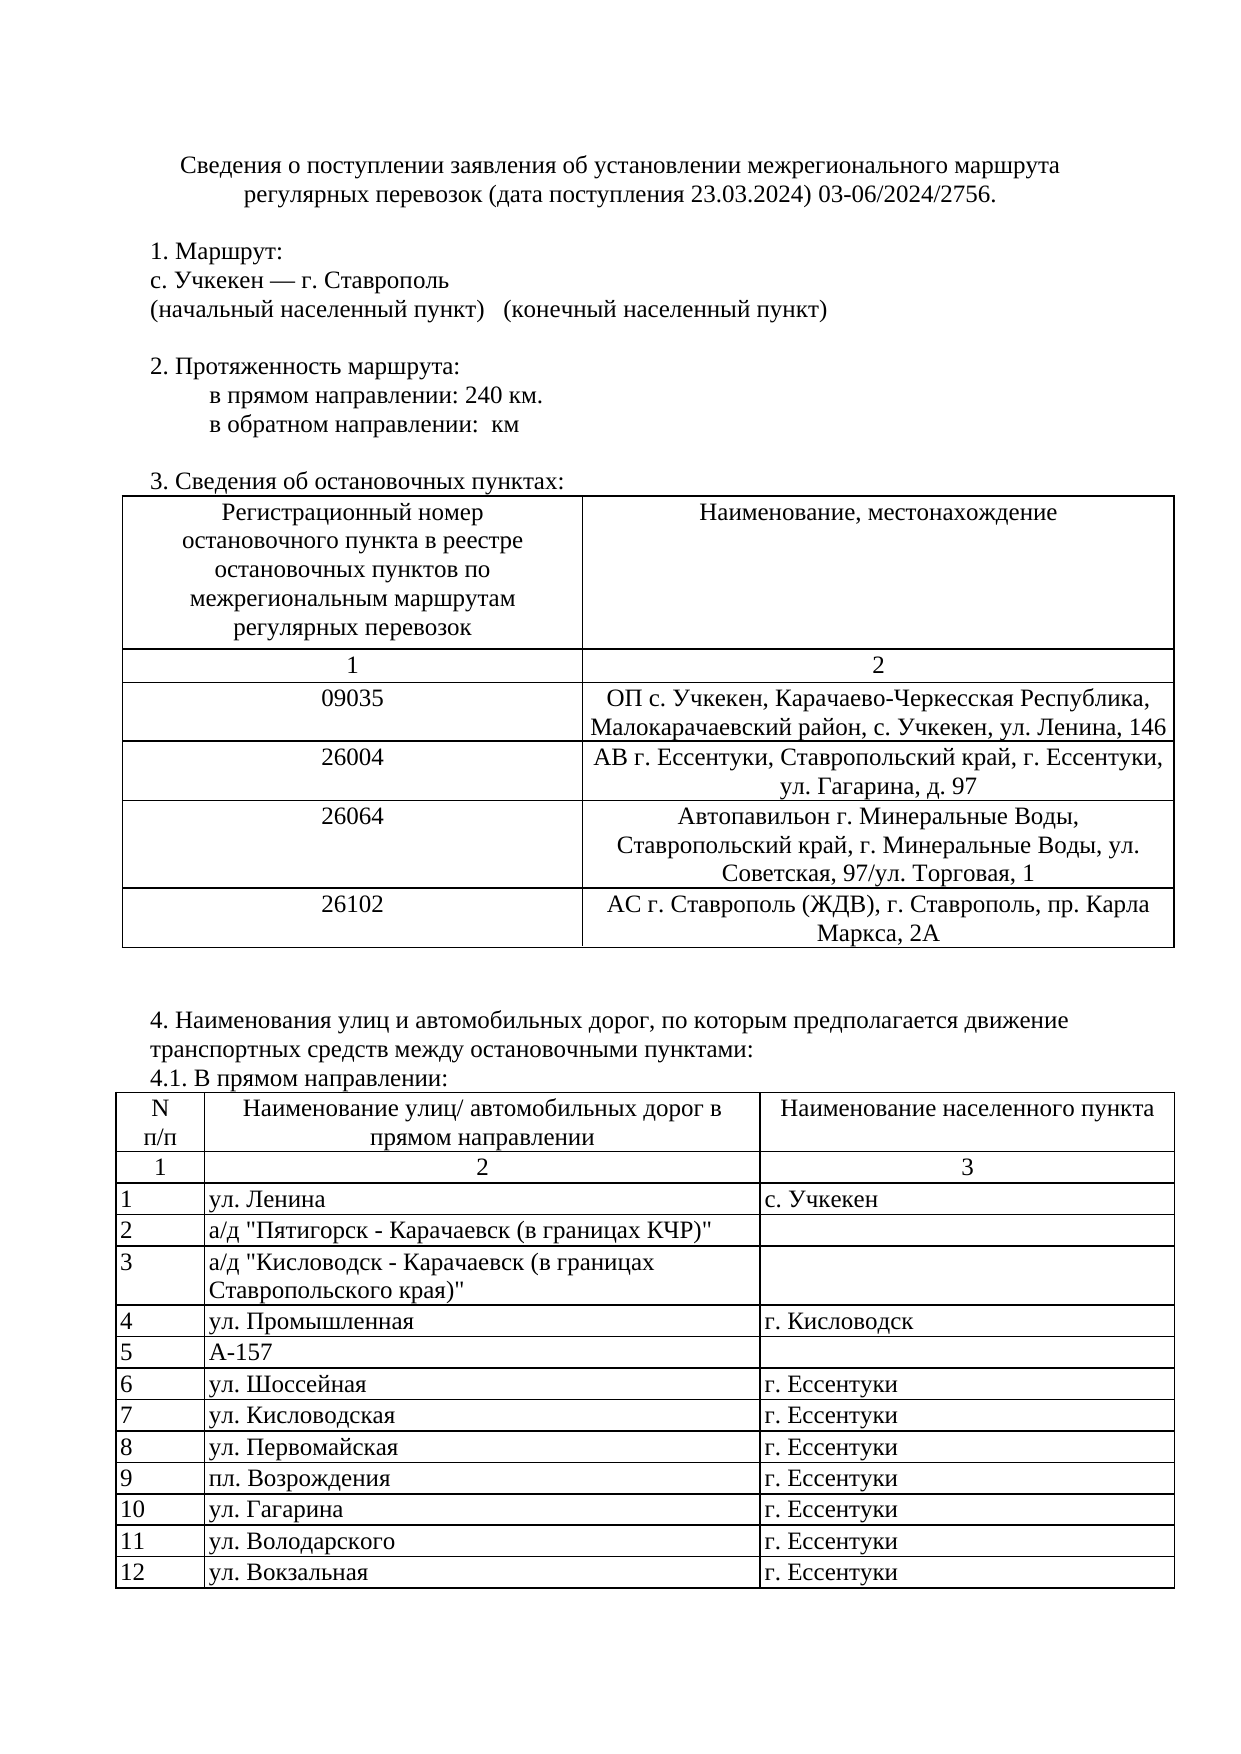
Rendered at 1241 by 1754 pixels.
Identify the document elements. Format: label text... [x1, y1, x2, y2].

table_cell г. Ессентуки [761, 1557, 1174, 1587]
text 1. Маршрут: [150, 236, 1090, 265]
table_cell ул. Вокзальная [205, 1557, 759, 1587]
table_cell 1 [117, 1152, 204, 1182]
table_cell [761, 1337, 1174, 1367]
table_cell 11 [117, 1526, 204, 1556]
table_header N п/п [117, 1093, 204, 1151]
table_cell г. Ессентуки [761, 1495, 1174, 1524]
table_cell [761, 1247, 1174, 1304]
table_cell 8 [117, 1432, 204, 1461]
table_cell 9 [117, 1463, 204, 1493]
table_cell ул. Володарского [205, 1526, 759, 1556]
text в прямом направлении: 240 км. [150, 380, 1090, 409]
table_cell 12 [117, 1557, 204, 1587]
table_cell г. Ессентуки [761, 1432, 1174, 1461]
table_header Регистрационный номер остановочного пункта в реестре остановочных пунктов по межрегиональным маршрутам регулярных перевозок [123, 497, 582, 648]
table_cell ул. Кисловодская [205, 1400, 759, 1430]
table_cell 4 [117, 1306, 204, 1336]
table_cell Автопавильон г. Минеральные Воды, Ставропольский край, г. Минеральные Воды, ул. Советская, 97/ул. Торговая, 1 [583, 801, 1173, 887]
table_cell ул. Первомайская [205, 1432, 759, 1461]
table_cell 2 [117, 1215, 204, 1245]
table_cell 7 [117, 1400, 204, 1430]
text с. Учкекен — г. Ставрополь [150, 265, 1090, 294]
table_cell а/д "Пятигорск - Карачаевск (в границах КЧР)" [205, 1215, 759, 1245]
text в обратном направлении: км [150, 409, 1090, 437]
table_header Наименование улиц/ автомобильных дорог в прямом направлении [205, 1093, 759, 1151]
table_cell 1 [117, 1184, 204, 1214]
table_cell г. Ессентуки [761, 1400, 1174, 1430]
table_cell пл. Возрождения [205, 1463, 759, 1493]
table_cell 26102 [123, 889, 582, 946]
table_cell 2 [205, 1152, 759, 1182]
table_cell 26064 [123, 801, 582, 887]
table_cell 09035 [123, 683, 582, 740]
table_header Наименование населенного пункта [761, 1093, 1174, 1151]
table_cell [761, 1215, 1174, 1245]
table_cell 3 [117, 1247, 204, 1304]
table_cell ул. Шоссейная [205, 1369, 759, 1398]
table_cell АВ г. Ессентуки, Ставропольский край, г. Ессентуки, ул. Гагарина, д. 97 [583, 742, 1173, 799]
table_cell г. Кисловодск [761, 1306, 1174, 1336]
table_cell а/д "Кисловодск - Карачаевск (в границах Ставропольского края)" [205, 1247, 759, 1304]
table_cell ул. Гагарина [205, 1495, 759, 1524]
text 4. Наименования улиц и автомобильных дорог, по которым предполагается движение транспортных средств между остановочными пунктами: [150, 1005, 1090, 1063]
table_cell 1 [123, 650, 582, 681]
table_cell г. Ессентуки [761, 1526, 1174, 1556]
table_cell 2 [583, 650, 1173, 681]
table_cell А-157 [205, 1337, 759, 1367]
text Сведения о поступлении заявления об установлении межрегионального маршрута регулярных перевозок (дата поступления 23.03.2024) 03-06/2024/2756. [150, 150, 1090, 207]
table_cell 10 [117, 1495, 204, 1524]
table_cell ОП с. Учкекен, Карачаево-Черкесская Республика, Малокарачаевский район, с. Учкекен, ул. Ленина, 146 [583, 683, 1173, 740]
table_cell г. Ессентуки [761, 1369, 1174, 1398]
table_cell 3 [761, 1152, 1174, 1182]
table_cell г. Ессентуки [761, 1463, 1174, 1493]
text (начальный населенный пункт) (конечный населенный пункт) [150, 294, 1090, 322]
table_cell 6 [117, 1369, 204, 1398]
text 2. Протяженность маршрута: [150, 351, 1090, 380]
table_header Наименование, местонахождение [583, 497, 1173, 648]
text 3. Сведения об остановочных пунктах: [150, 466, 1090, 495]
table_cell АС г. Ставрополь (ЖДВ), г. Ставрополь, пр. Карла Маркса, 2А [583, 889, 1173, 946]
table_cell ул. Ленина [205, 1184, 759, 1214]
table_cell 26004 [123, 742, 582, 799]
text 4.1. В прямом направлении: [150, 1063, 1090, 1092]
table_cell 5 [117, 1337, 204, 1367]
table_cell с. Учкекен [761, 1184, 1174, 1214]
table_cell ул. Промышленная [205, 1306, 759, 1336]
